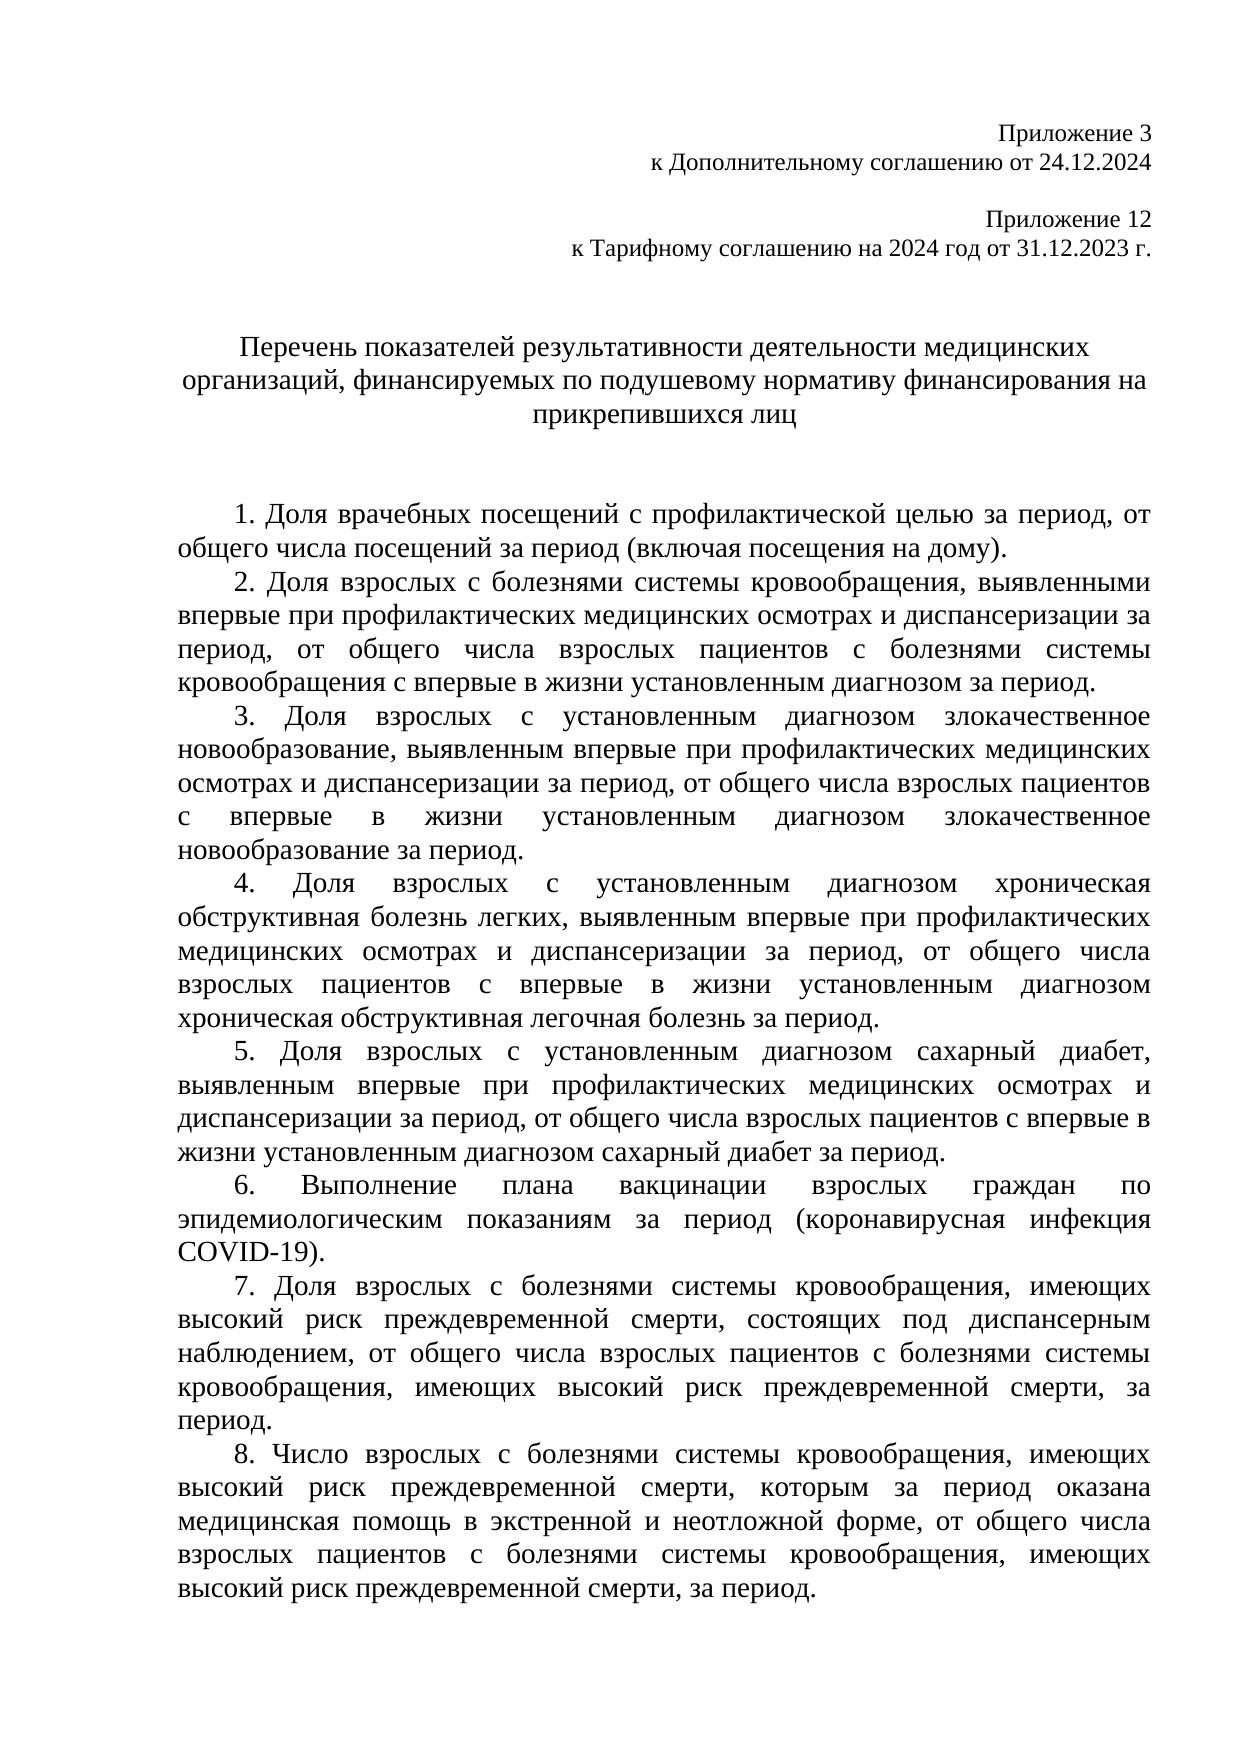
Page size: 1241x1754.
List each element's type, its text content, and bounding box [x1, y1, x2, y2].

text 2. Доля взрослых с болезнями системы кровообращения, выявленными впервые при профилактических медицинских осмотрах и диспансеризации за период, от общего числа взрослых пациентов с болезнями системы кровообращения с впервые в жизни установленным диагнозом за период. [177, 564, 1152, 698]
text 4. Доля взрослых с установленным диагнозом хроническая обструктивная болезнь легких, выявленным впервые при профилактических медицинских осмотрах и диспансеризации за период, от общего числа взрослых пациентов с впервые в жизни установленным диагнозом хроническая обструктивная легочная болезнь за период. [177, 866, 1152, 1033]
text 1. Доля врачебных посещений с профилактической целью за период, от общего числа посещений за период (включая посещения на дому). [177, 497, 1152, 564]
text Приложение 12 [177, 204, 1152, 233]
text Перечень показателей результативности деятельности медицинских организаций, финансируемых по подушевому нормативу финансирования на прикрепившихся лиц [177, 329, 1152, 429]
text к Дополнительному соглашению от 24.12.2024 [177, 147, 1152, 176]
text 8. Число взрослых с болезнями системы кровообращения, имеющих высокий риск преждевременной смерти, которым за период оказана медицинская помощь в экстренной и неотложной форме, от общего числа взрослых пациентов с болезнями системы кровообращения, имеющих высокий риск преждевременной смерти, за период. [177, 1436, 1152, 1603]
text 5. Доля взрослых с установленным диагнозом сахарный диабет, выявленным впервые при профилактических медицинских осмотрах и диспансеризации за период, от общего числа взрослых пациентов с впервые в жизни установленным диагнозом сахарный диабет за период. [177, 1033, 1152, 1167]
text 6. Выполнение плана вакцинации взрослых граждан по эпидемиологическим показаниям за период (коронавирусная инфекция COVID-19). [177, 1167, 1152, 1268]
text 3. Доля взрослых с установленным диагнозом злокачественное новообразование, выявленным впервые при профилактических медицинских осмотрах и диспансеризации за период, от общего числа взрослых пациентов с впервые в жизни установленным диагнозом злокачественное новообразование за период. [177, 698, 1152, 866]
text Приложение 3 [177, 118, 1152, 147]
text к Тарифному соглашению на 2024 год от 31.12.2023 г. [177, 233, 1152, 262]
text 7. Доля взрослых с болезнями системы кровообращения, имеющих высокий риск преждевременной смерти, состоящих под диспансерным наблюдением, от общего числа взрослых пациентов с болезнями системы кровообращения, имеющих высокий риск преждевременной смерти, за период. [177, 1268, 1152, 1436]
